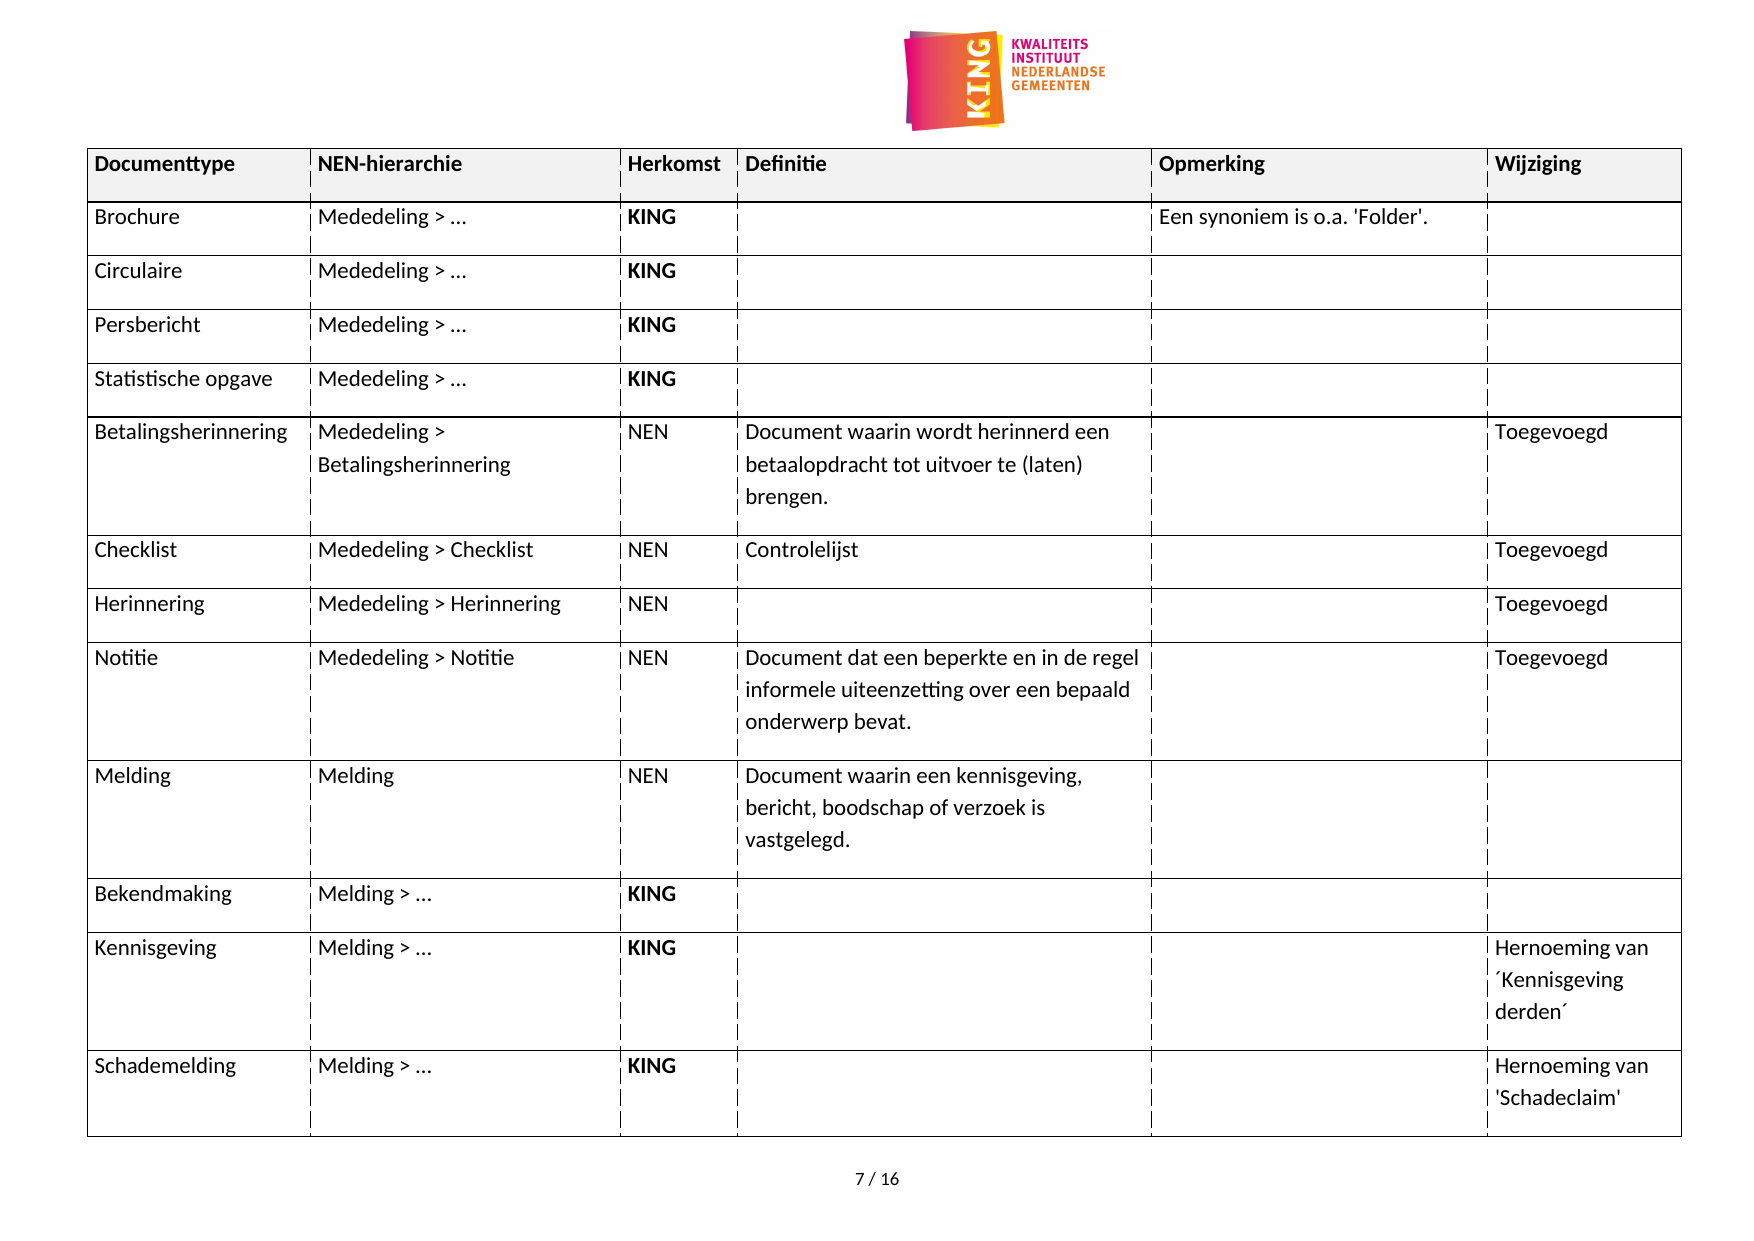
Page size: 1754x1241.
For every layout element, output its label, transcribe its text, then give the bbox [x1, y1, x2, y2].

table_cell Melding [310, 761, 620, 878]
table_cell NEN [620, 643, 738, 760]
table_cell [738, 589, 1152, 642]
table_cell Controlelijst [738, 536, 1152, 588]
table_cell [1152, 761, 1487, 878]
table_cell KING [620, 933, 738, 1050]
table_header Definitie [738, 149, 1152, 201]
table_cell Hernoeming van ´Kennisgeving derden´ [1488, 933, 1681, 1050]
table_cell KING [620, 203, 738, 255]
table_cell Mededeling > … [310, 256, 620, 309]
table_header Herkomst [620, 149, 738, 201]
table_cell Circulaire [88, 256, 310, 309]
table_cell KING [620, 1051, 738, 1136]
table_cell Mededeling > … [310, 203, 620, 255]
table_cell [1488, 761, 1681, 878]
table_cell NEN [620, 761, 738, 878]
table_cell [738, 933, 1152, 1050]
table_cell Toegevoegd [1488, 418, 1681, 534]
table_cell [1152, 933, 1487, 1050]
table_cell KING [620, 364, 738, 416]
table_cell Bekendmaking [88, 879, 310, 932]
table_cell KING [620, 310, 738, 363]
table_cell Melding [88, 761, 310, 878]
table_cell [1488, 310, 1681, 363]
table_cell [1488, 256, 1681, 309]
table_cell Persbericht [88, 310, 310, 363]
table_cell [1152, 879, 1487, 932]
table_cell Mededeling > Checklist [310, 536, 620, 588]
table_cell Document waarin een kennisgeving, bericht, boodschap of verzoek is vastgelegd. [738, 761, 1152, 878]
table_cell Document waarin wordt herinnerd een betaalopdracht tot uitvoer te (laten) brengen. [738, 418, 1152, 534]
table_cell Herinnering [88, 589, 310, 642]
table_cell Checklist [88, 536, 310, 588]
table_cell [738, 364, 1152, 416]
table_header Documenttype [88, 149, 310, 201]
table_cell Een synoniem is o.a. 'Folder'. [1152, 203, 1487, 255]
table_cell Document dat een beperkte en in de regel informele uiteenzetting over een bepaald onderwerp bevat. [738, 643, 1152, 760]
table_cell [1152, 643, 1487, 760]
table_cell [1488, 203, 1681, 255]
picture [894, 26, 1115, 136]
table_header Wijziging [1488, 149, 1681, 201]
table_cell Betalingsherinnering [88, 418, 310, 534]
table_cell [1488, 364, 1681, 416]
table_cell Schademelding [88, 1051, 310, 1136]
table_cell Melding > … [310, 933, 620, 1050]
table_cell NEN [620, 418, 738, 534]
table_cell Hernoeming van 'Schadeclaim' [1488, 1051, 1681, 1136]
table_cell Mededeling > … [310, 310, 620, 363]
table_cell Toegevoegd [1488, 536, 1681, 588]
table_header Opmerking [1152, 149, 1487, 201]
table_cell [1152, 310, 1487, 363]
table_cell [1152, 589, 1487, 642]
table_cell [1152, 536, 1487, 588]
table_cell Kennisgeving [88, 933, 310, 1050]
table_cell Statistische opgave [88, 364, 310, 416]
table_cell [1152, 1051, 1487, 1136]
table_cell Toegevoegd [1488, 643, 1681, 760]
table_cell NEN [620, 536, 738, 588]
table_cell Brochure [88, 203, 310, 255]
table_cell Notitie [88, 643, 310, 760]
table_cell [1488, 879, 1681, 932]
table_cell [1152, 418, 1487, 534]
table_cell [1152, 256, 1487, 309]
table_cell [738, 203, 1152, 255]
table_cell Mededeling > Herinnering [310, 589, 620, 642]
table_cell KING [620, 256, 738, 309]
table_cell [1152, 364, 1487, 416]
table_header NEN-hierarchie [310, 149, 620, 201]
table_cell Mededeling > … [310, 364, 620, 416]
table_cell Mededeling > Notitie [310, 643, 620, 760]
table_cell [738, 310, 1152, 363]
table_cell [738, 256, 1152, 309]
table_cell [738, 1051, 1152, 1136]
table_cell [738, 879, 1152, 932]
table_cell Melding > … [310, 879, 620, 932]
table_cell Melding > … [310, 1051, 620, 1136]
table_cell KING [620, 879, 738, 932]
table_cell NEN [620, 589, 738, 642]
table_cell Toegevoegd [1488, 589, 1681, 642]
table_cell Mededeling > Betalingsherinnering [310, 418, 620, 534]
